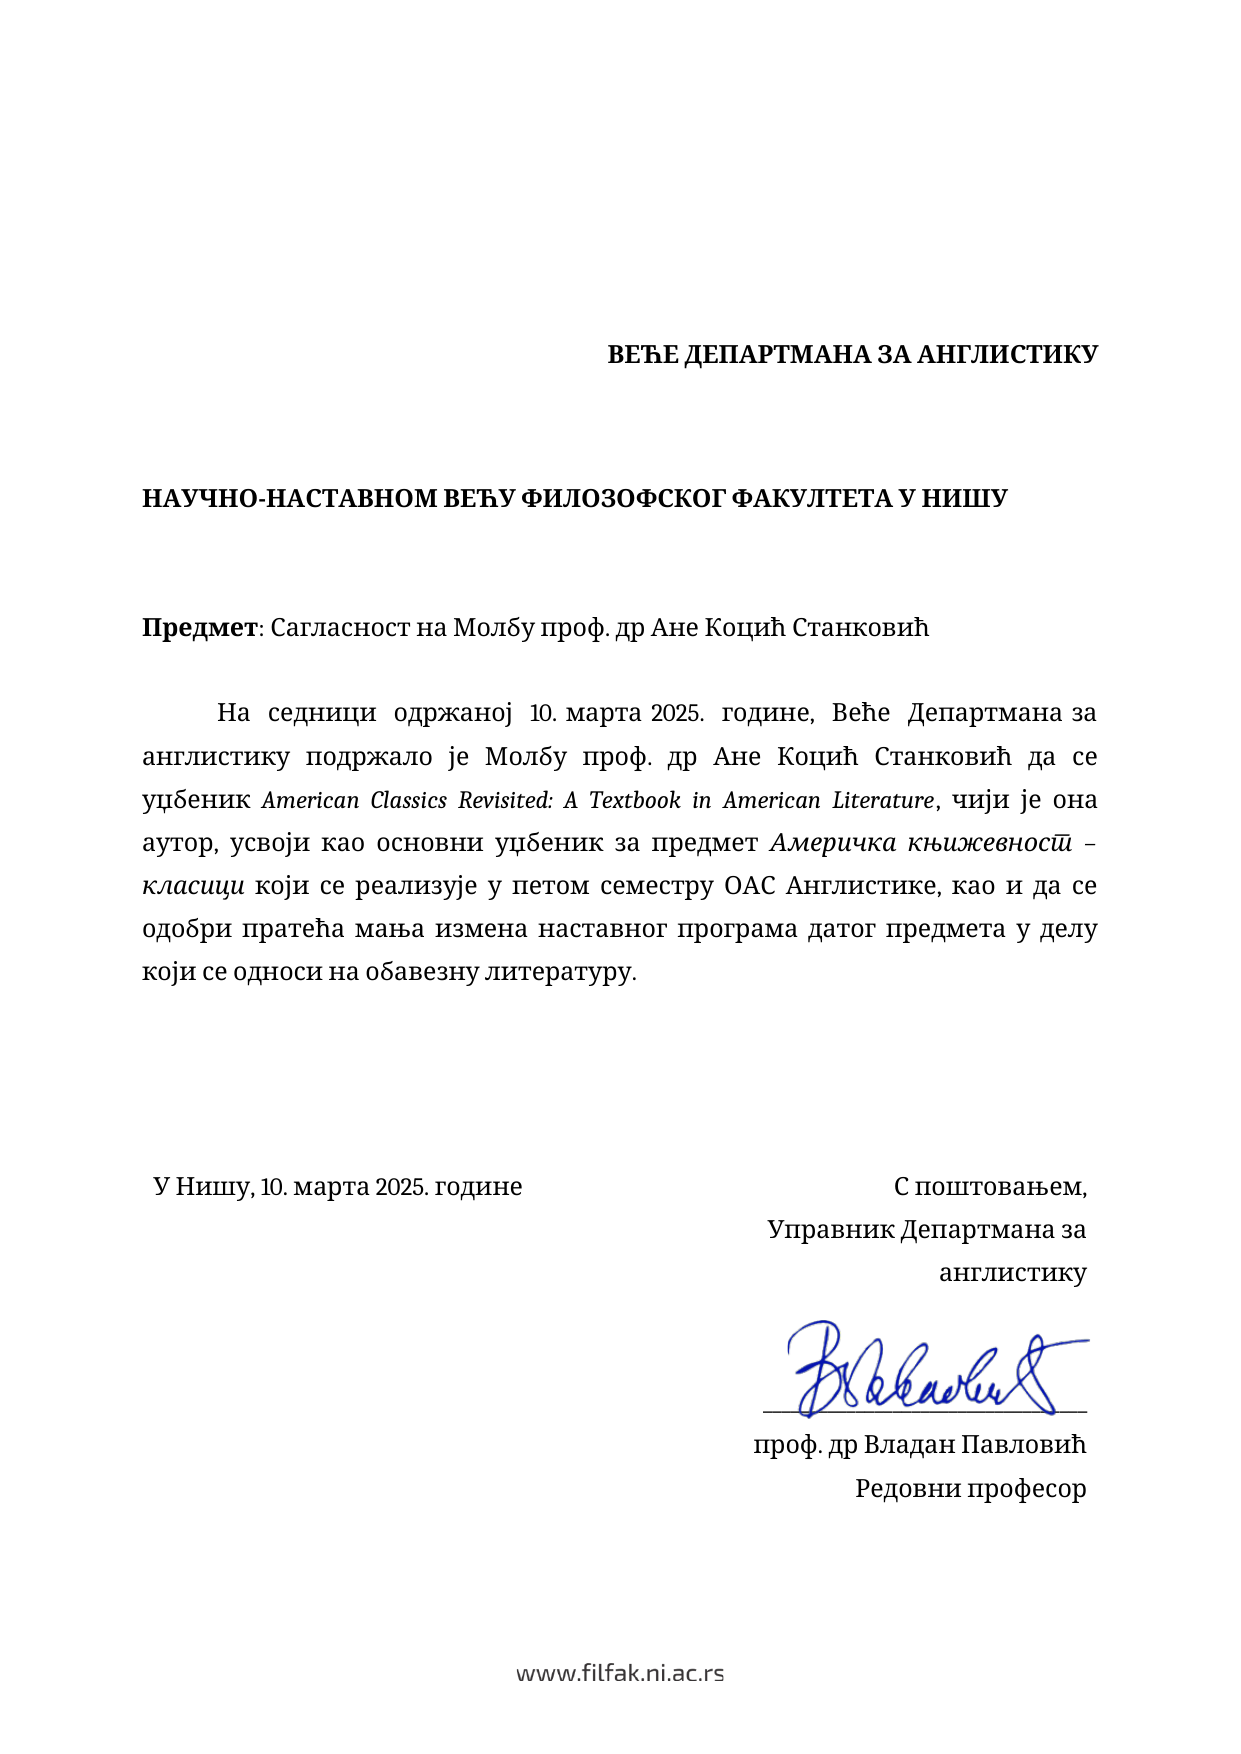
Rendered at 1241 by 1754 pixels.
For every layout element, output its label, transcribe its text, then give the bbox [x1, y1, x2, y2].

picture [516, 1663, 724, 1681]
table_header С поштовањем, Управник Департмана за англистику ___________________________________ проф. др Владан Павловић Редовни професор [611, 1173, 1098, 1516]
text Предмет: Сагласност на Молбу проф. др Ане Коцић Станковић [142, 614, 1098, 643]
table_header У Нишу, 10. марта 2025. године [142, 1173, 611, 1516]
text ВЕЋЕ ДЕПАРТМАНА ЗА АНГЛИСТИКУ [142, 341, 1098, 369]
picture [787, 1320, 1091, 1419]
text На седници одржаној 10. марта 2025. године, Веће Департмана за англистику подржало је Молбу проф. др Ане Коцић Станковић да се уџбеник American Classics Revisited: A Textbook in American Literature, чији је она аутор, усвоји као основни уџбеник за предмет Америчка књижевност – класици који се реализује у петом семестру ОАС Англистике, као и да се одобри пратећа мања измена наставног програма датог предмета у делу који се односи на обавезну литературу. [142, 699, 1098, 987]
text НАУЧНО-НАСТАВНОМ ВЕЋУ ФИЛОЗОФСКОГ ФАКУЛТЕТА У НИШУ [142, 484, 1098, 513]
